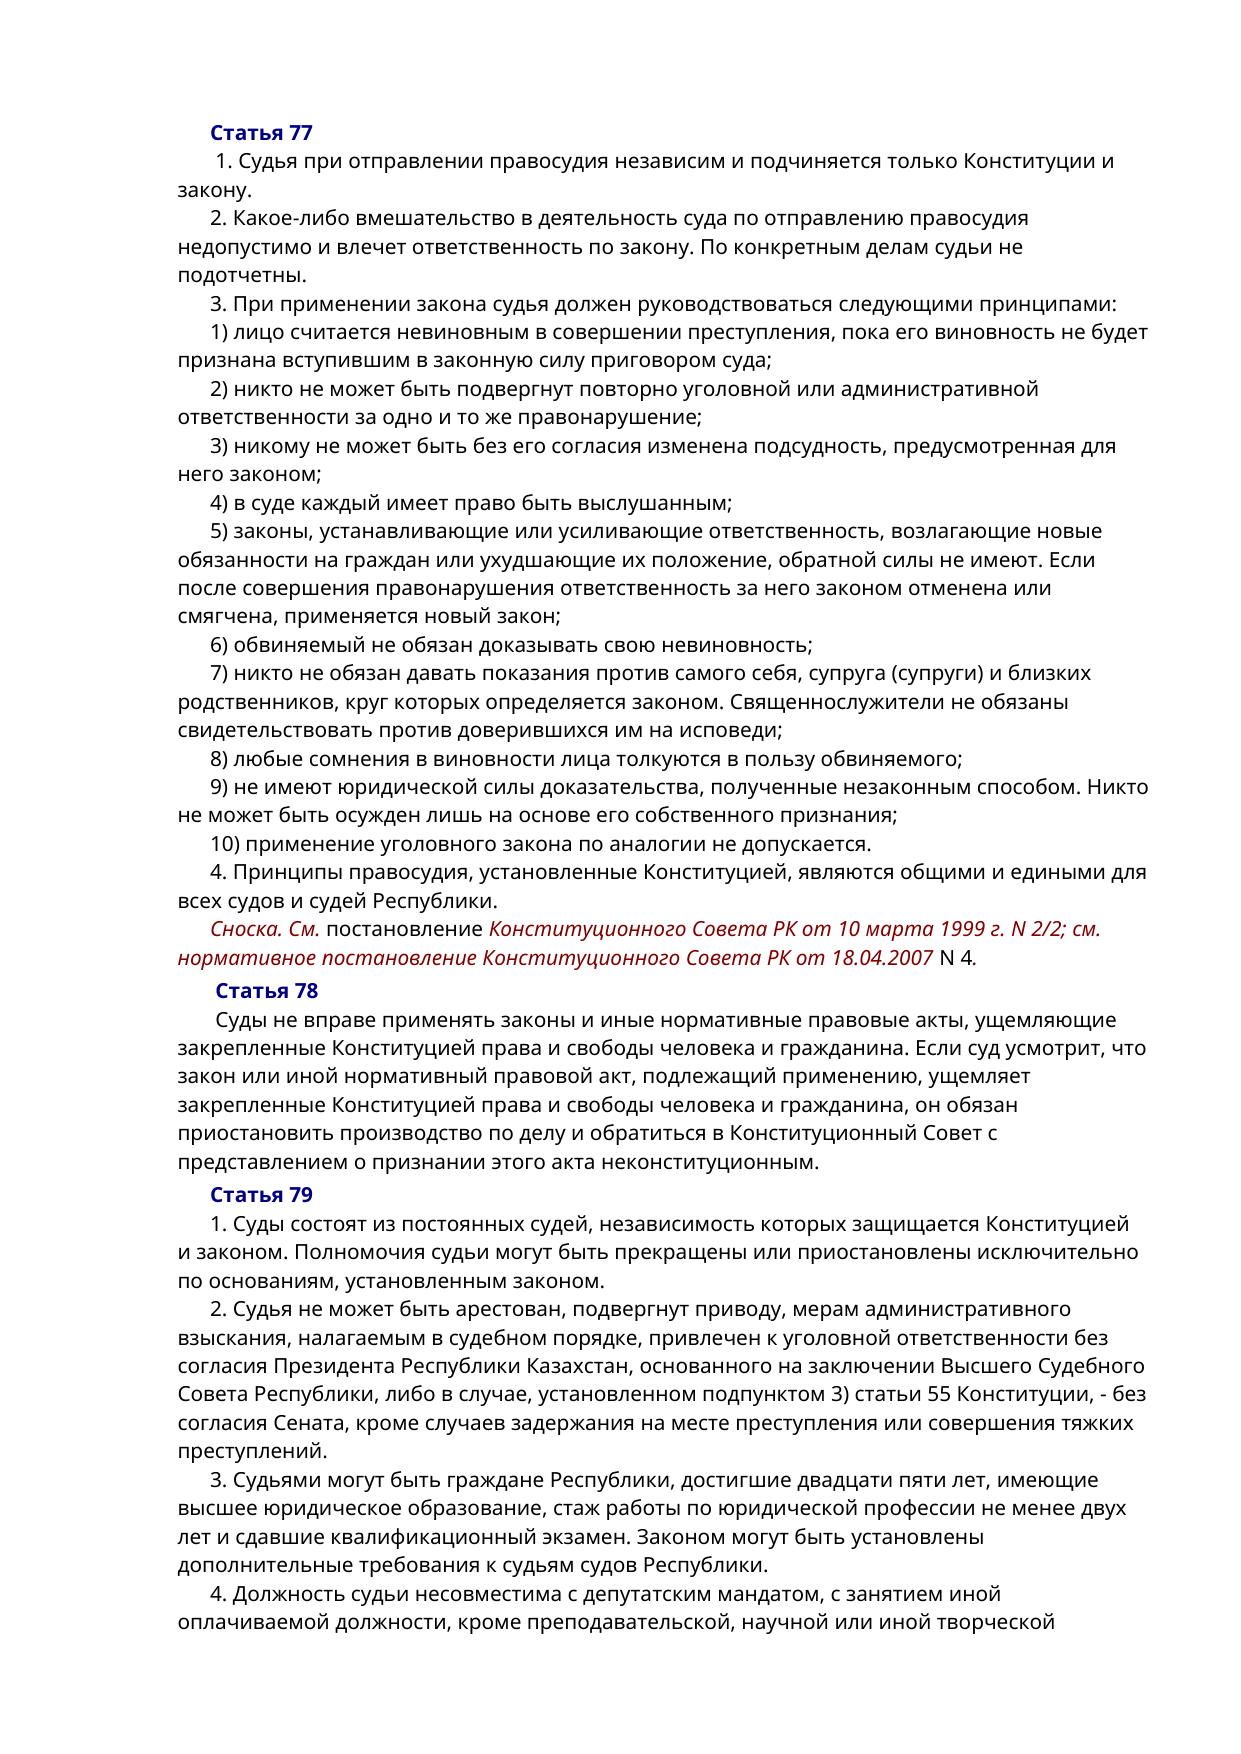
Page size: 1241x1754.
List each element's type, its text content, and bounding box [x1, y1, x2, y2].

text Статья 77 1. Судья при отправлении правосудия независим и подчиняется только Конституции и закону. 2. Какое-либо вмешательство в деятельность суда по отправлению правосудия недопустимо и влечет ответственность по закону. По конкретным делам судьи не подотчетны. 3. При применении закона судья должен руководствоваться следующими принципами: 1) лицо считается невиновным в совершении преступления, пока его виновность не будет признана вступившим в законную силу приговором суда; 2) никто не может быть подвергнут повторно уголовной или административной ответственности за одно и то же правонарушение; 3) никому не может быть без его согласия изменена подсудность, предусмотренная для него законом; 4) в суде каждый имеет право быть выслушанным; 5) законы, устанавливающие или усиливающие ответственность, возлагающие новые обязанности на граждан или ухудшающие их положение, обратной силы не имеют. Если после совершения правонарушения ответственность за него законом отменена или смягчена, применяется новый закон; 6) обвиняемый не обязан доказывать свою невиновность; 7) никто не обязан давать показания против самого себя, супруга (супруги) и близких родственников, круг которых определяется законом. Священнослужители не обязаны свидетельствовать против доверившихся им на исповеди; 8) любые сомнения в виновности лица толкуются в пользу обвиняемого; 9) не имеют юридической силы доказательства, полученные незаконным способом. Никто не может быть осужден лишь на основе его собственного признания; 10) применение уголовного закона по аналогии не допускается. 4. Принципы правосудия, установленные Конституцией, являются общими и едиными для всех судов и судей Республики. Сноска. См. постановление Конституционного Совета РК от 10 марта 1999 г. N 2/2; см. нормативное постановление Конституционного Совета РК от 18.04.2007 N 4. [177, 118, 1152, 971]
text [177, 1181, 1152, 1636]
text Статья 78 Суды не вправе применять законы и иные нормативные правовые акты, ущемляющие закрепленные Конституцией права и свободы человека и гражданина. Если суд усмотрит, что закон или иной нормативный правовой акт, подлежащий применению, ущемляет закрепленные Конституцией права и свободы человека и гражданина, он обязан приостановить производство по делу и обратиться в Конституционный Совет с представлением о признании этого акта неконституционным. [177, 976, 1152, 1175]
